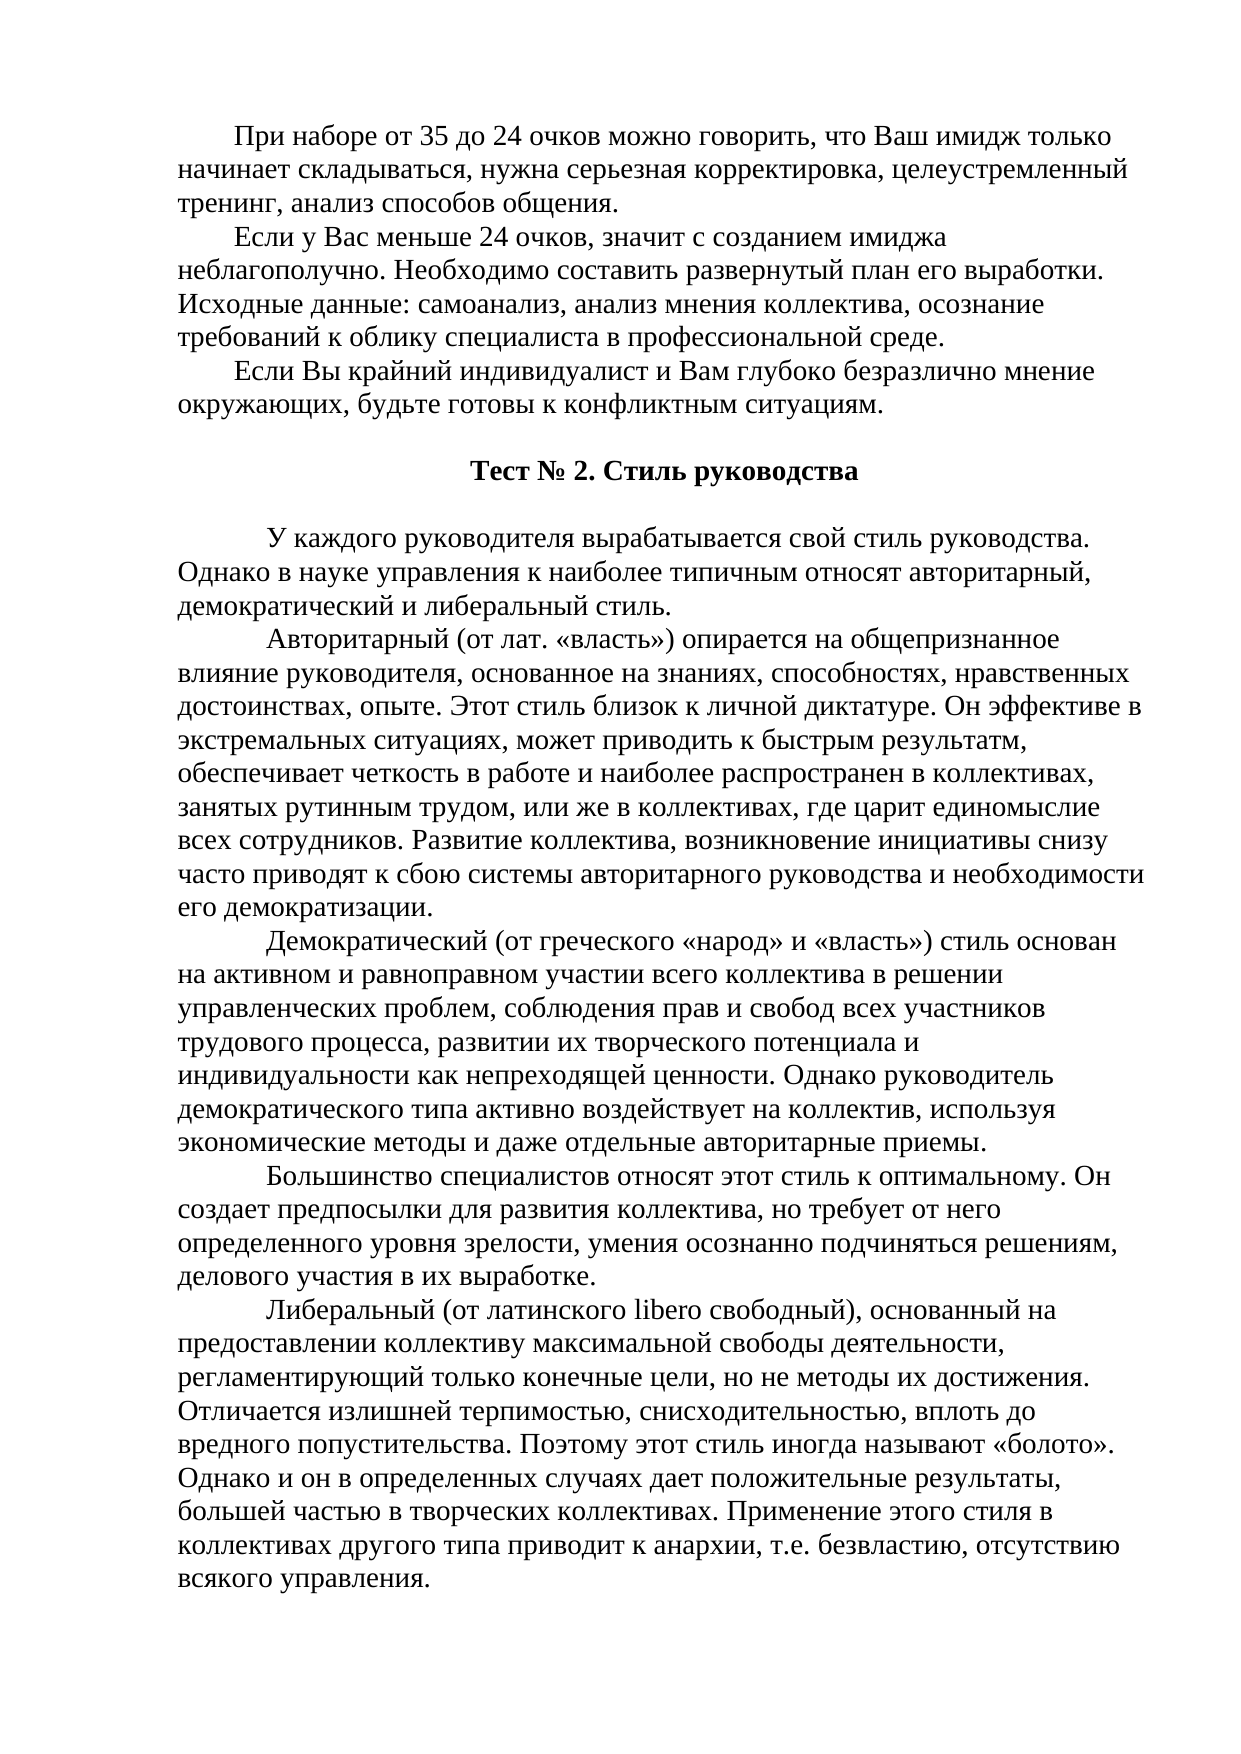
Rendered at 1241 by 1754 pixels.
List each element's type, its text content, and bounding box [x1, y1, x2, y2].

text Либеральный (от латинского libero свободный), основанный на предоставлении коллективу максимальной свободы деятельности, регламентирующий только конечные цели, но не методы их достижения. Отличается излишней терпимостью, снисходительностью, вплоть до вредного попустительства. Поэтому этот стиль иногда называют «болото». Однако и он в определенных случаях дает положительные результаты, большей частью в творческих коллективах. Применение этого стиля в коллективах другого типа приводит к анархии, т.е. безвластию, отсутствию всякого управления. [177, 1292, 1152, 1594]
text Авторитарный (от лат. «власть») опирается на общепризнанное влияние руководителя, основанное на знаниях, способностях, нравственных достоинствах, опыте. Этот стиль близок к личной диктатуре. Он эффективе в экстремальных ситуациях, может приводить к быстрым результатм, обеспечивает четкость в работе и наиболее распространен в коллективах, занятых рутинным трудом, или же в коллективах, где царит единомыслие всех сотрудников. Развитие коллектива, возникновение инициативы снизу часто приводят к сбою системы авторитарного руководства и необходимости его демократизации. [177, 621, 1152, 923]
text Если Вы крайний индивидуалист и Вам глубоко безразлично мнение окружающих, будьте готовы к конфликтным ситуациям. [177, 353, 1152, 420]
text Тест № 2. Стиль руководства [177, 453, 1152, 487]
text У каждого руководителя вырабатывается свой стиль руководства. Однако в науке управления к наиболее типичным относят авторитарный, демократический и либеральный стиль. [177, 521, 1152, 621]
text При наборе от 35 до 24 очков можно говорить, что Ваш имидж только начинает складываться, нужна серьезная корректировка, целеустремленный тренинг, анализ способов общения. [177, 118, 1152, 219]
text Если у Вас меньше 24 очков, значит с созданием имиджа неблагополучно. Необходимо составить развернутый план его выработки. Исходные данные: самоанализ, анализ мнения коллектива, осознание требований к облику специалиста в профессиональной среде. [177, 219, 1152, 353]
text Демократический (от греческого «народ» и «власть») стиль основан на активном и равноправном участии всего коллектива в решении управленческих проблем, соблюдения прав и свобод всех участников трудового процесса, развитии их творческого потенциала и индивидуальности как непреходящей ценности. Однако руководитель демократического типа активно воздействует на коллектив, используя экономические методы и даже отдельные авторитарные приемы. [177, 923, 1152, 1158]
text Большинство специалистов относят этот стиль к оптимальному. Он создает предпосылки для развития коллектива, но требует от него определенного уровня зрелости, умения осознанно подчиняться решениям, делового участия в их выработке. [177, 1158, 1152, 1292]
